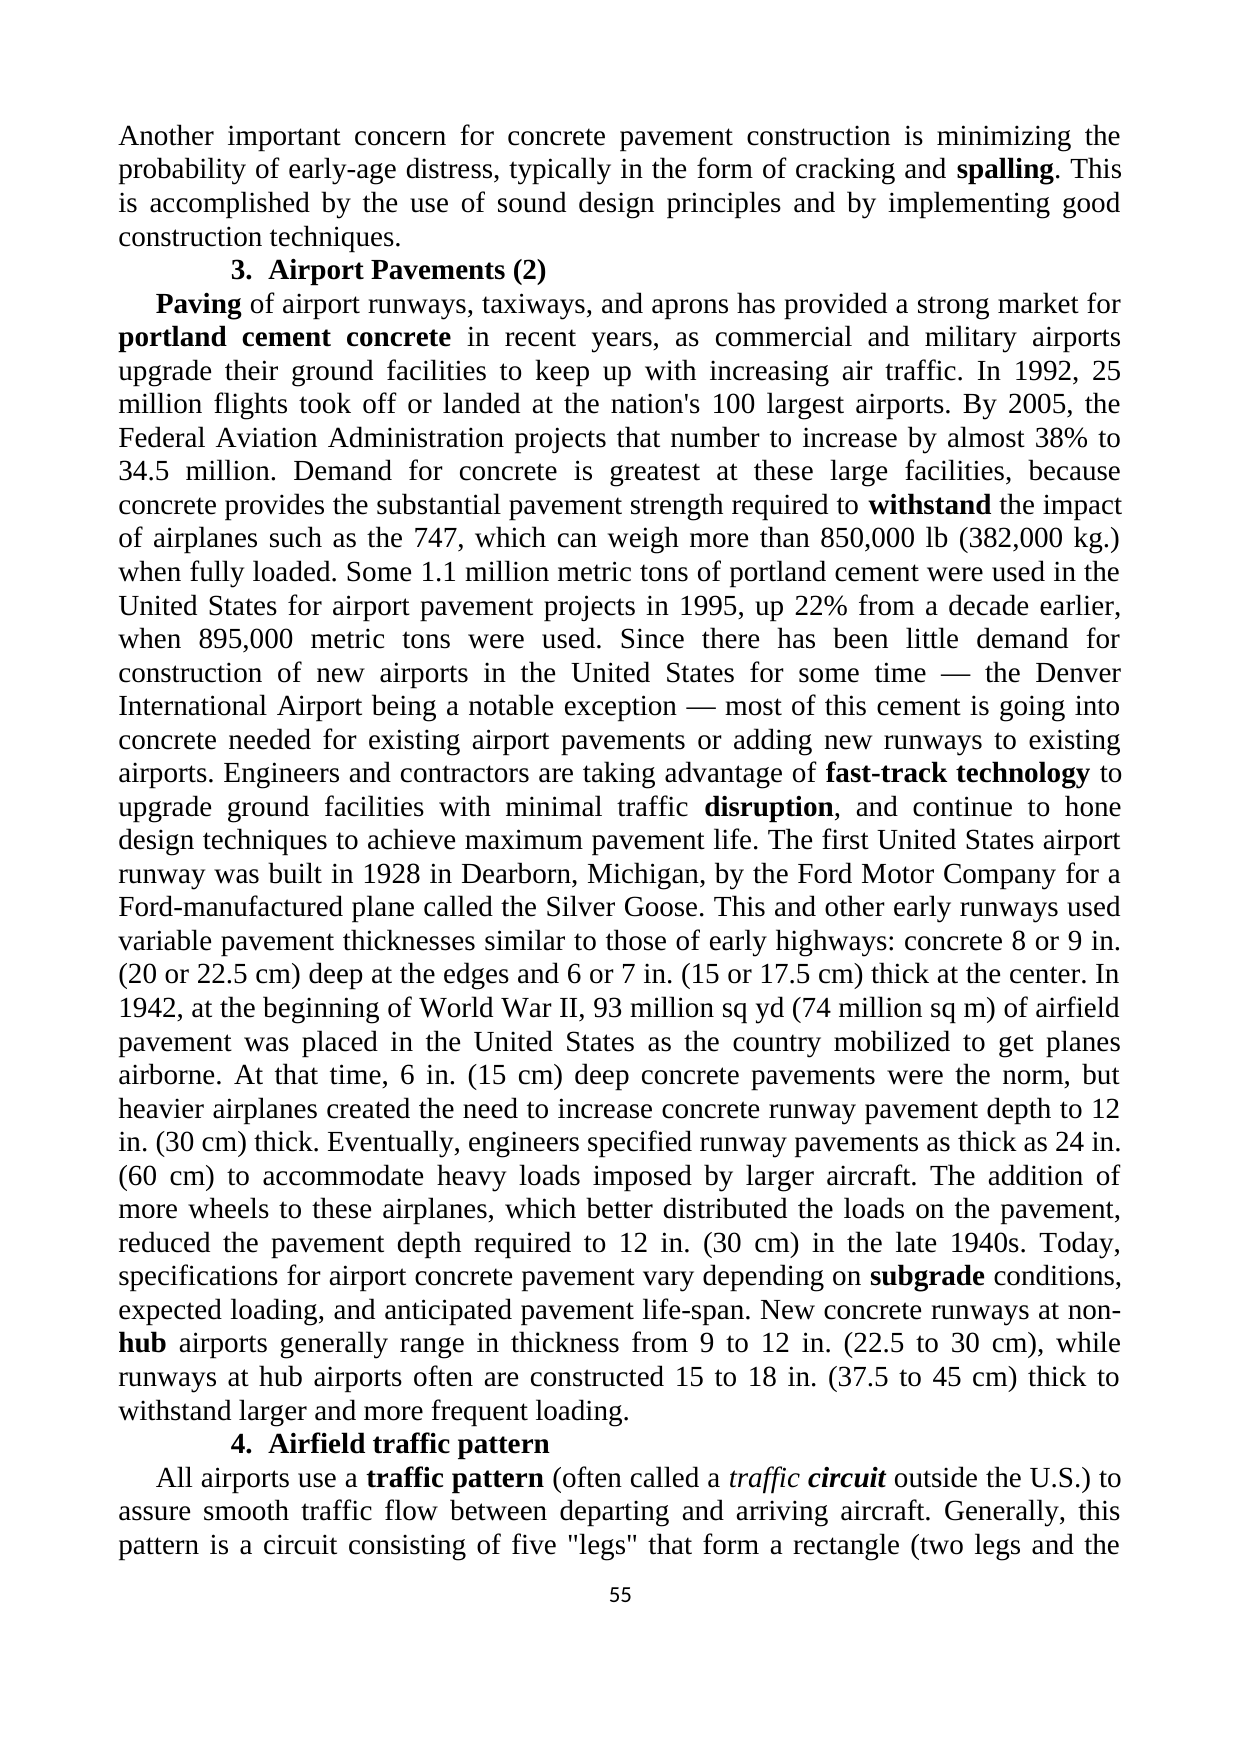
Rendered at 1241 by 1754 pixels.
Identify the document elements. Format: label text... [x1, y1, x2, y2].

list Airfield traffic pattern [231, 1426, 1122, 1460]
text Paving of airport runways, taxiways, and aprons has provided a strong market for portland cement concrete in recent years, as commercial and military airports upgrade their ground facilities to keep up with increasing air traffic. In 1992, 25 million flights took off or landed at the nation's 100 largest airports. By 2005, the Federal Aviation Administration projects that number to increase by almost 38% to 34.5 million. Demand for concrete is greatest at these large facilities, because concrete provides the substantial pavement strength required to withstand the impact of airplanes such as the 747, which can weigh more than 850,000 lb (382,000 kg.) when fully loaded. Some 1.1 million metric tons of portland cement were used in the United States for airport pavement projects in 1995, up 22% from a decade earlier, when 895,000 metric tons were used. Since there has been little demand for construction of new airports in the United States for some time — the Denver International Airport being a notable exception — most of this cement is going into concrete needed for existing airport pavements or adding new runways to existing airports. Engineers and contractors are taking advantage of fast-track technology to upgrade ground facilities with minimal traffic disruption, and continue to hone design techniques to achieve maximum pavement life. The first United States airport runway was built in 1928 in Dearborn, Michigan, by the Ford Motor Company for a Ford-manufactured plane called the Silver Goose. This and other early runways used variable pavement thicknesses similar to those of early highways: concrete 8 or 9 in. (20 or 22.5 cm) deep at the edges and 6 or 7 in. (15 or 17.5 cm) thick at the center. In 1942, at the beginning of World War II, 93 million sq yd (74 million sq m) of airfield pavement was placed in the United States as the country mobilized to get planes airborne. At that time, 6 in. (15 cm) deep concrete pavements were the norm, but heavier airplanes created the need to increase concrete runway pavement depth to 12 in. (30 cm) thick. Eventually, engineers specified runway pavements as thick as 24 in. (60 cm) to accommodate heavy loads imposed by larger aircraft. The addition of more wheels to these airplanes, which better distributed the loads on the pavement, reduced the pavement depth required to 12 in. (30 cm) in the late 1940s. Today, specifications for airport concrete pavement vary depending on subgrade conditions, expected loading, and anticipated pavement life-span. New concrete runways at non-hub airports generally range in thickness from 9 to 12 in. (22.5 to 30 cm), while runways at hub airports often are constructed 15 to 18 in. (37.5 to 45 cm) thick to withstand larger and more frequent loading. [118, 286, 1122, 1426]
text Another important concern for concrete pavement construction is minimizing the probability of early-age distress, typically in the form of cracking and spalling. This is accomplished by the use of sound design principles and by implementing good construction techniques. [118, 118, 1122, 252]
list Airport Pavements (2) [231, 252, 1122, 286]
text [118, 1460, 1122, 1560]
